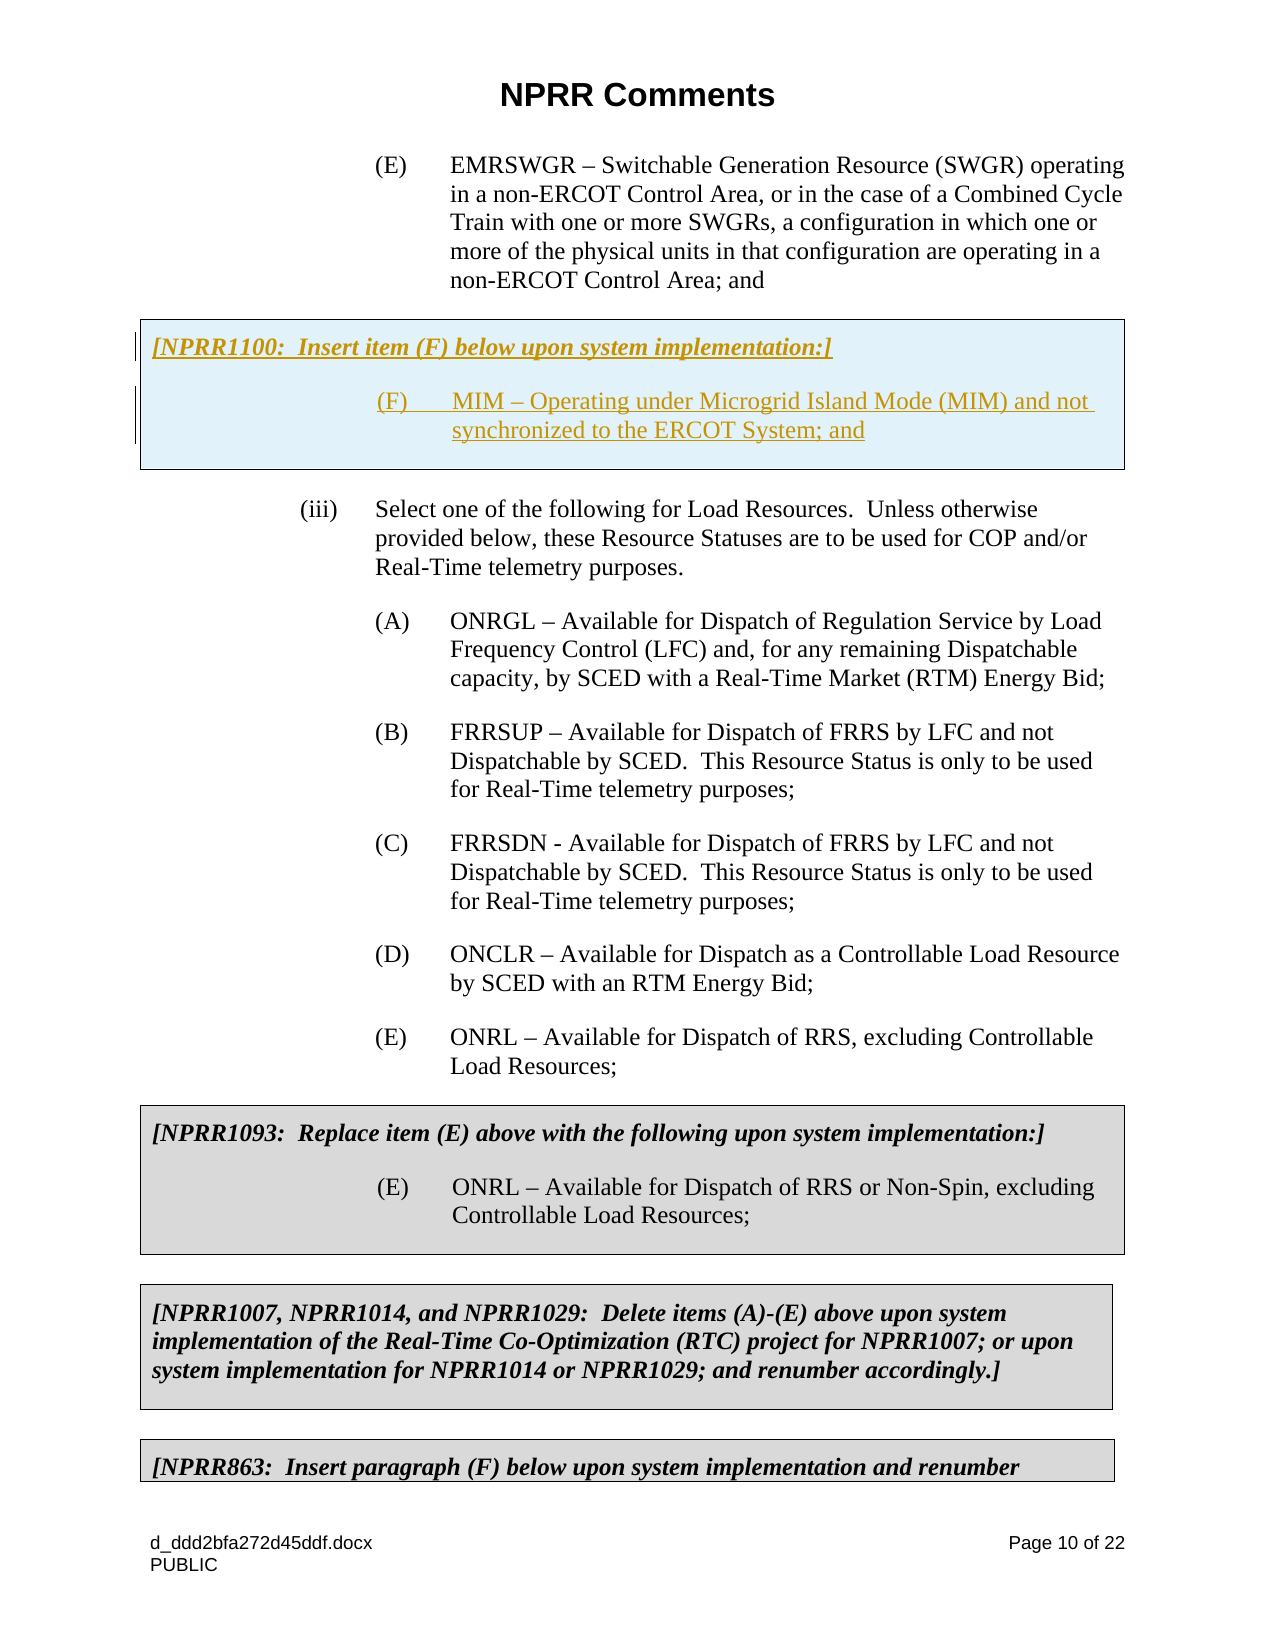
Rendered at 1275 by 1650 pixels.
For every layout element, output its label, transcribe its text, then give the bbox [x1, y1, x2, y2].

text (iii) Select one of the following for Load Resources. Unless otherwise provided below, these Resource Statuses are to be used for COP and/or Real-Time telemetry purposes. [300, 494, 1125, 581]
text (E) EMRSWGR – Switchable Generation Resource (SWGR) operating in a non-ERCOT Control Area, or in the case of a Combined Cycle Train with one or more SWGRs, a configuration in which one or more of the physical units in that configuration are operating in a non-ERCOT Control Area; and [375, 150, 1125, 294]
table_header [NPRR1093: Replace item (E) above with the following upon system implementation:] (E) ONRL – Available for Dispatch of RRS or Non-Spin, excluding Controllable Load Resources; [141, 1106, 1124, 1254]
text (B) FRRSUP – Available for Dispatch of FRRS by LFC and not Dispatchable by SCED. This Resource Status is only to be used for Real-Time telemetry purposes; [375, 717, 1125, 803]
table_header [NPRR1007, NPRR1014, and NPRR1029: Delete items (A)-(E) above upon system implementation of the Real-Time Co-Optimization (RTC) project for NPRR1007; or upon system implementation for NPRR1014 or NPRR1029; and renumber accordingly.] [141, 1285, 1112, 1409]
text (C) FRRSDN - Available for Dispatch of FRRS by LFC and not Dispatchable by SCED. This Resource Status is only to be used for Real-Time telemetry purposes; [375, 828, 1125, 914]
text (D) ONCLR – Available for Dispatch as a Controllable Load Resource by SCED with an RTM Energy Bid; [375, 939, 1125, 997]
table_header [141, 1440, 1114, 1481]
text (A) ONRGL – Available for Dispatch of Regulation Service by Load Frequency Control (LFC) and, for any remaining Dispatchable capacity, by SCED with a Real-Time Market (RTM) Energy Bid; [375, 606, 1125, 692]
text (E) ONRL – Available for Dispatch of RRS, excluding Controllable Load Resources; [375, 1022, 1125, 1079]
